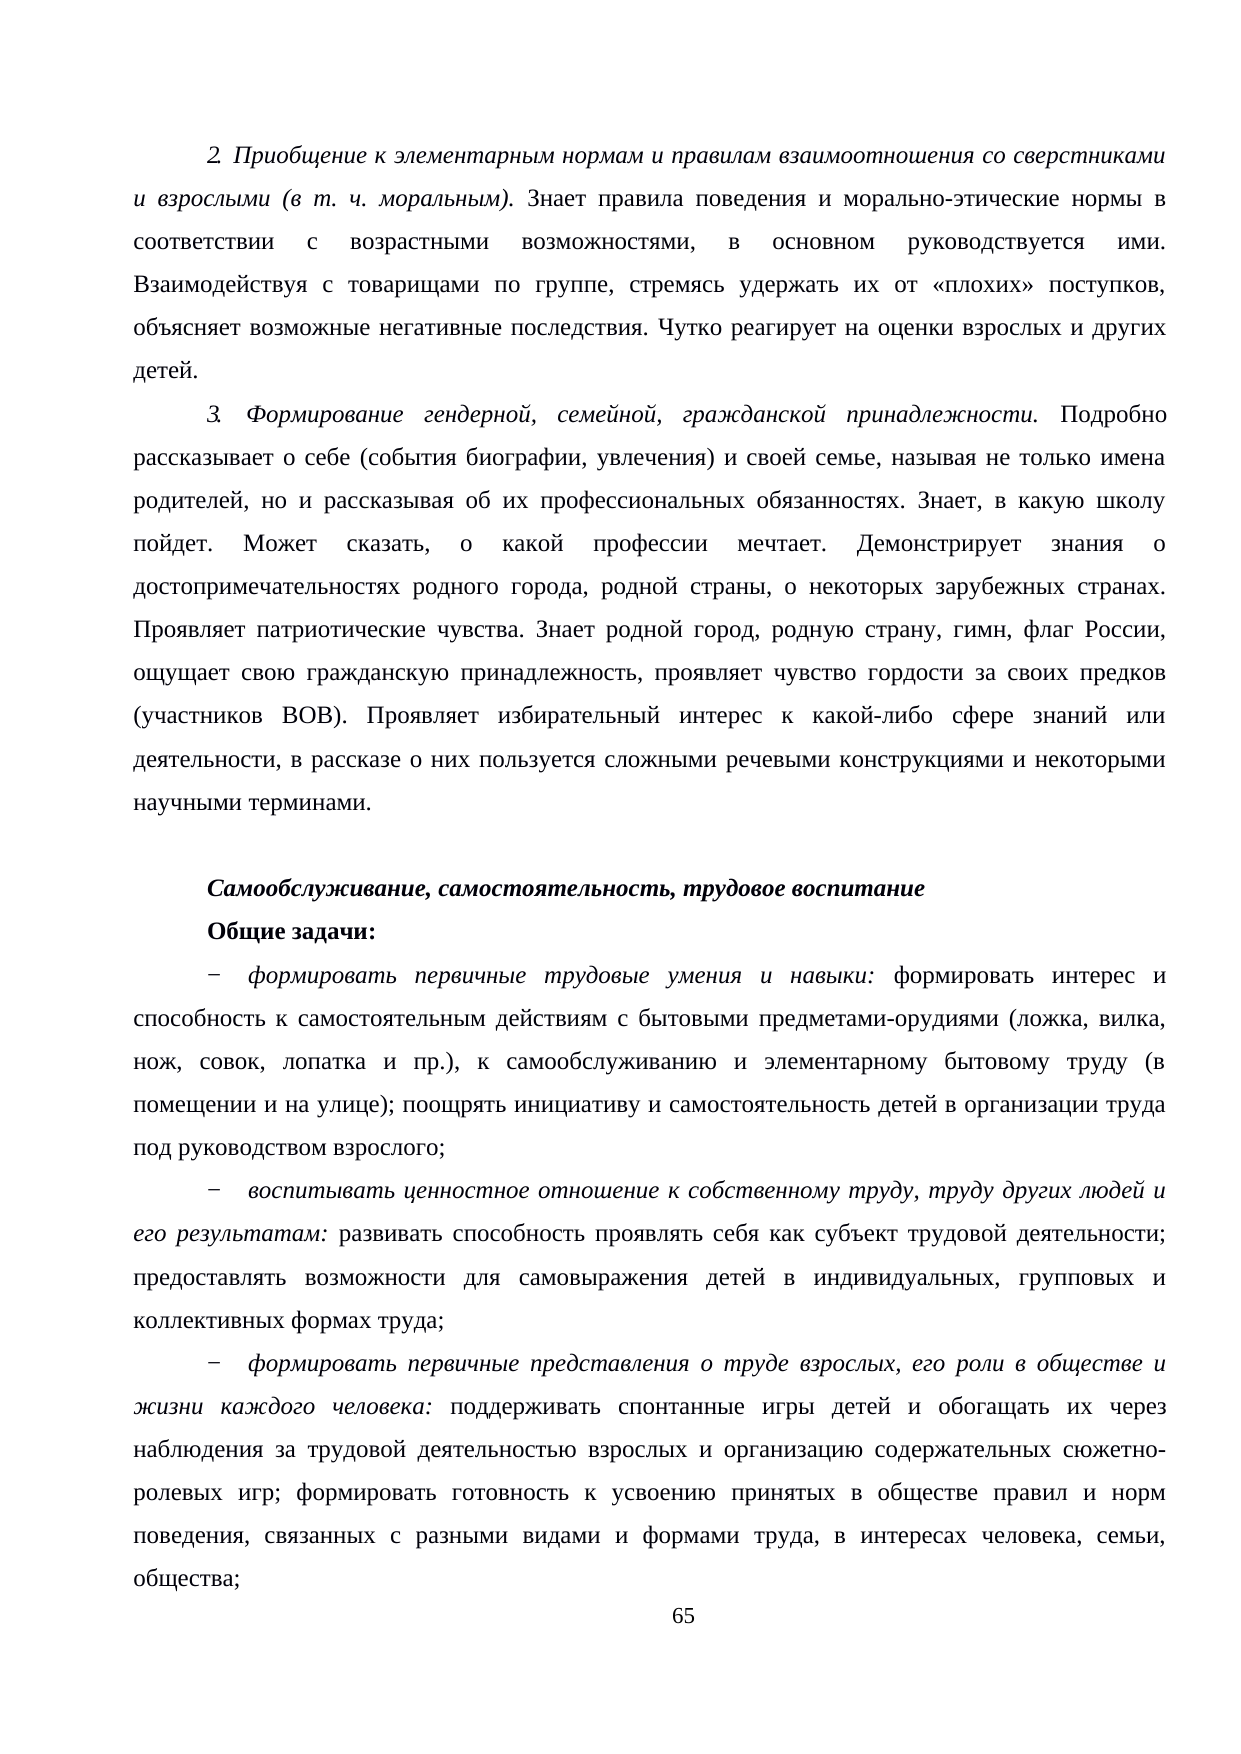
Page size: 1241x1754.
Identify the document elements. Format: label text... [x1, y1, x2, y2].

text Самообслуживание, самостоятельность, трудовое воспитание [207, 873, 1194, 902]
list формировать первичные трудовые умения и навыки: формировать интерес и способность к самостоятельным действиям с бытовыми предметами-орудиями (ложка, вилка, нож, совок, лопатка и пр.), к самообслуживанию и элементарному бытовому труду (в помещении и на улице); поощрять инициативу и самостоятельность детей в организации труда под руководством взрослого; [133, 960, 1167, 1161]
text Общие задачи: [207, 916, 1194, 945]
list воспитывать ценностное отношение к собственному труду, труду других людей и его результатам: развивать способность проявлять себя как субъект трудовой деятельности; предоставлять возможности для самовыражения детей в индивидуальных, групповых и коллективных формах труда; [133, 1175, 1167, 1333]
list формировать первичные представления о труде взрослых, его роли в обществе и жизни каждого человека: поддерживать спонтанные игры детей и обогащать их через наблюдения за трудовой деятельностью взрослых и организацию содержательных сюжетно- ролевых игр; формировать готовность к усвоению принятых в обществе правил и норм поведения, связанных с разными видами и формами труда, в интересах человека, семьи, общества; [133, 1348, 1167, 1592]
list Приобщение к элементарным нормам и правилам взаимоотношения со сверстниками и взрослыми (в т. ч. моральным). Знает правила поведения и морально-этические нормы в соответствии с возрастными возможностями, в основном руководствуется ими. Взаимодействуя с товарищами по группе, стремясь удержать их от «плохих» поступков, объясняет возможные негативные последствия. Чутко реагирует на оценки взрослых и других детей. [133, 140, 1167, 384]
list Формирование гендерной, семейной, гражданской принадлежности. Подробно рассказывает о себе (события биографии, увлечения) и своей семье, называя не только имена родителей, но и рассказывая об их профессиональных обязанностях. Знает, в какую школу пойдет. Может сказать, о какой профессии мечтает. Демонстрирует знания о достопримечательностях родного города, родной страны, о некоторых зарубежных странах. Проявляет патриотические чувства. Знает родной город, родную страну, гимн, флаг России, ощущает свою гражданскую принадлежность, проявляет чувство гордости за своих предков (участников ВОВ). Проявляет избирательный интерес к какой-либо сфере знаний или деятельности, в рассказе о них пользуется сложными речевыми конструкциями и некоторыми научными терминами. [133, 399, 1167, 816]
